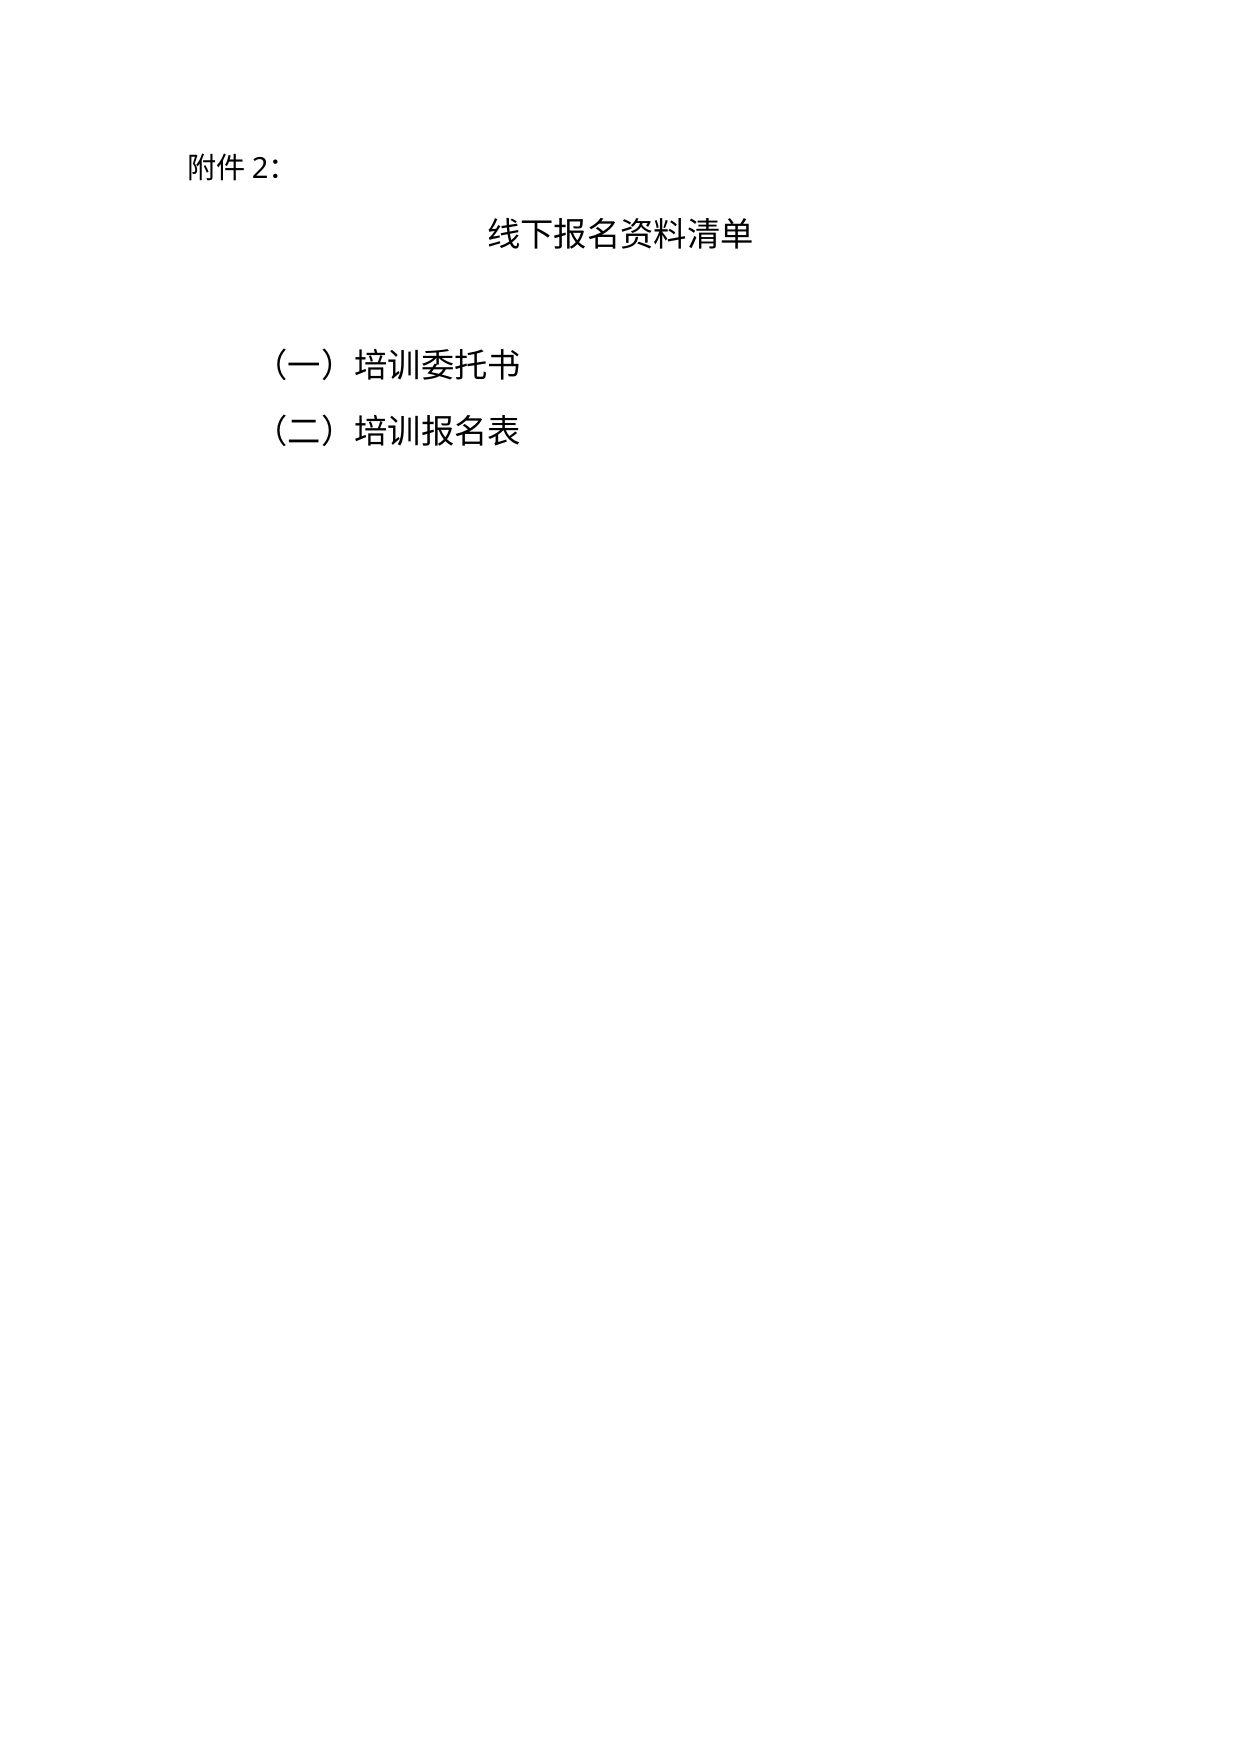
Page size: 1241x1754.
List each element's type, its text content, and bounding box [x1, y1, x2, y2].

text 线下报名资料清单 [187, 199, 1053, 264]
list 培训报名表 [187, 396, 1053, 462]
list 培训委托书 [187, 330, 1053, 396]
text 附件2： [187, 133, 1053, 199]
